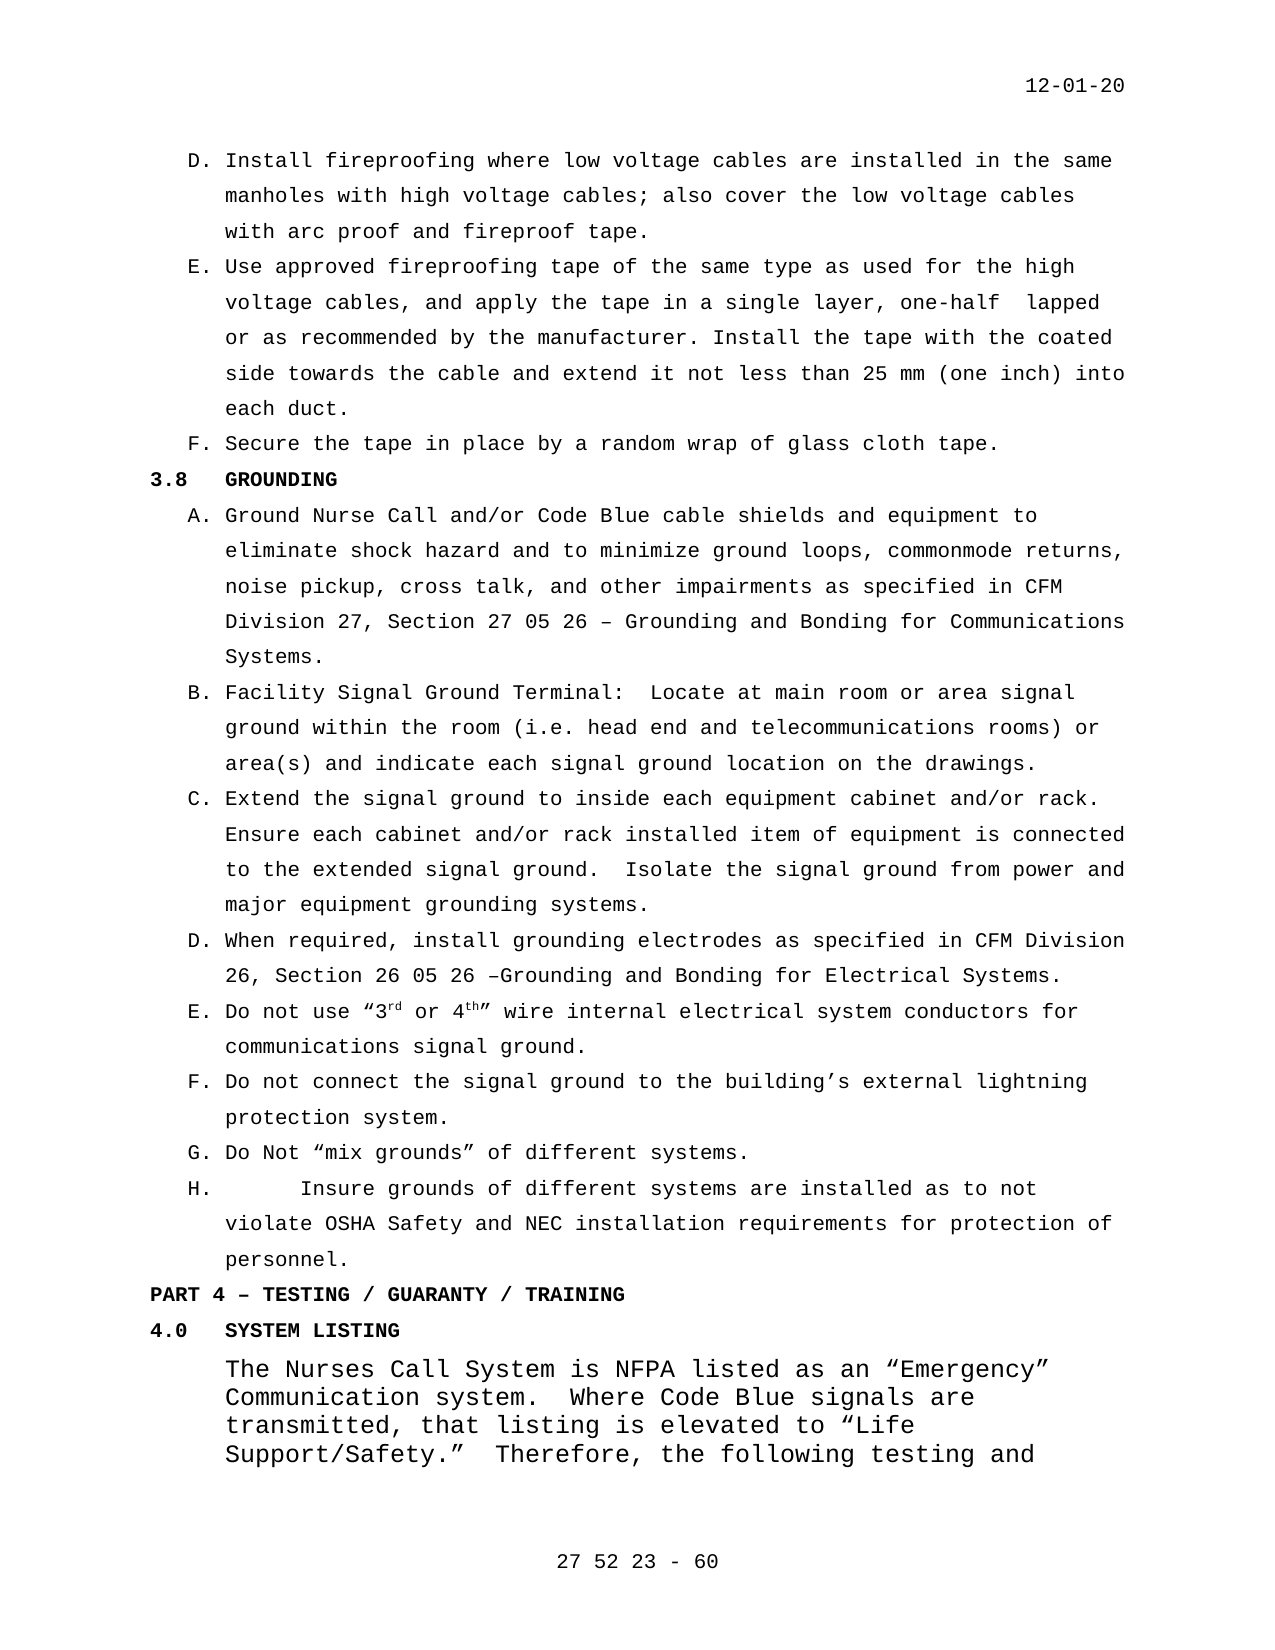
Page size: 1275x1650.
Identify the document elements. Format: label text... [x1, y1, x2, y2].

text 3.8 GROUNDING [150, 469, 1125, 492]
text D. Install fireproofing where low voltage cables are installed in the same manholes with high voltage cables; also cover the low voltage cables with arc proof and fireproof tape. [187, 150, 1125, 244]
text B. Facility Signal Ground Terminal: Locate at main room or area signal ground within the room (i.e. head end and telecommunications rooms) or area(s) and indicate each signal ground location on the drawings. [187, 682, 1125, 776]
text 4.0 SYSTEM LISTING [150, 1320, 1125, 1344]
text A. Ground Nurse Call and/or Code Blue cable shields and equipment to eliminate shock hazard and to minimize ground loops, commonmode returns, noise pickup, cross talk, and other impairments as specified in CFM Division 27, Section 27 05 26 – Grounding and Bonding for Communications Systems. [187, 505, 1125, 670]
text C. Extend the signal ground to inside each equipment cabinet and/or rack. Ensure each cabinet and/or rack installed item of equipment is connected to the extended signal ground. Isolate the signal ground from power and major equipment grounding systems. [187, 788, 1125, 918]
text D. When required, install grounding electrodes as specified in CFM Division 26, Section 26 05 26 –Grounding and Bonding for Electrical Systems. [187, 930, 1125, 989]
text F. Secure the tape in place by a random wrap of glass cloth tape. [187, 433, 1125, 457]
text E. Use approved fireproofing tape of the same type as used for the high voltage cables, and apply the tape in a single layer, one-half lapped or as recommended by the manufacturer. Install the tape with the coated side towards the cable and extend it not less than 25 mm (one inch) into each duct. [187, 256, 1125, 422]
text H. Insure grounds of different systems are installed as to not violate OSHA Safety and NEC installation requirements for protection of personnel. [187, 1178, 1125, 1272]
text PART 4 – TESTING / GUARANTY / TRAINING [150, 1284, 1125, 1308]
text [225, 1356, 1125, 1470]
text G. Do Not “mix grounds” of different systems. [187, 1142, 1125, 1166]
text F. Do not connect the signal ground to the building’s external lightning protection system. [187, 1072, 1125, 1131]
text E. Do not use “3rd or 4th” wire internal electrical system conductors for communications signal ground. [187, 1001, 1125, 1060]
